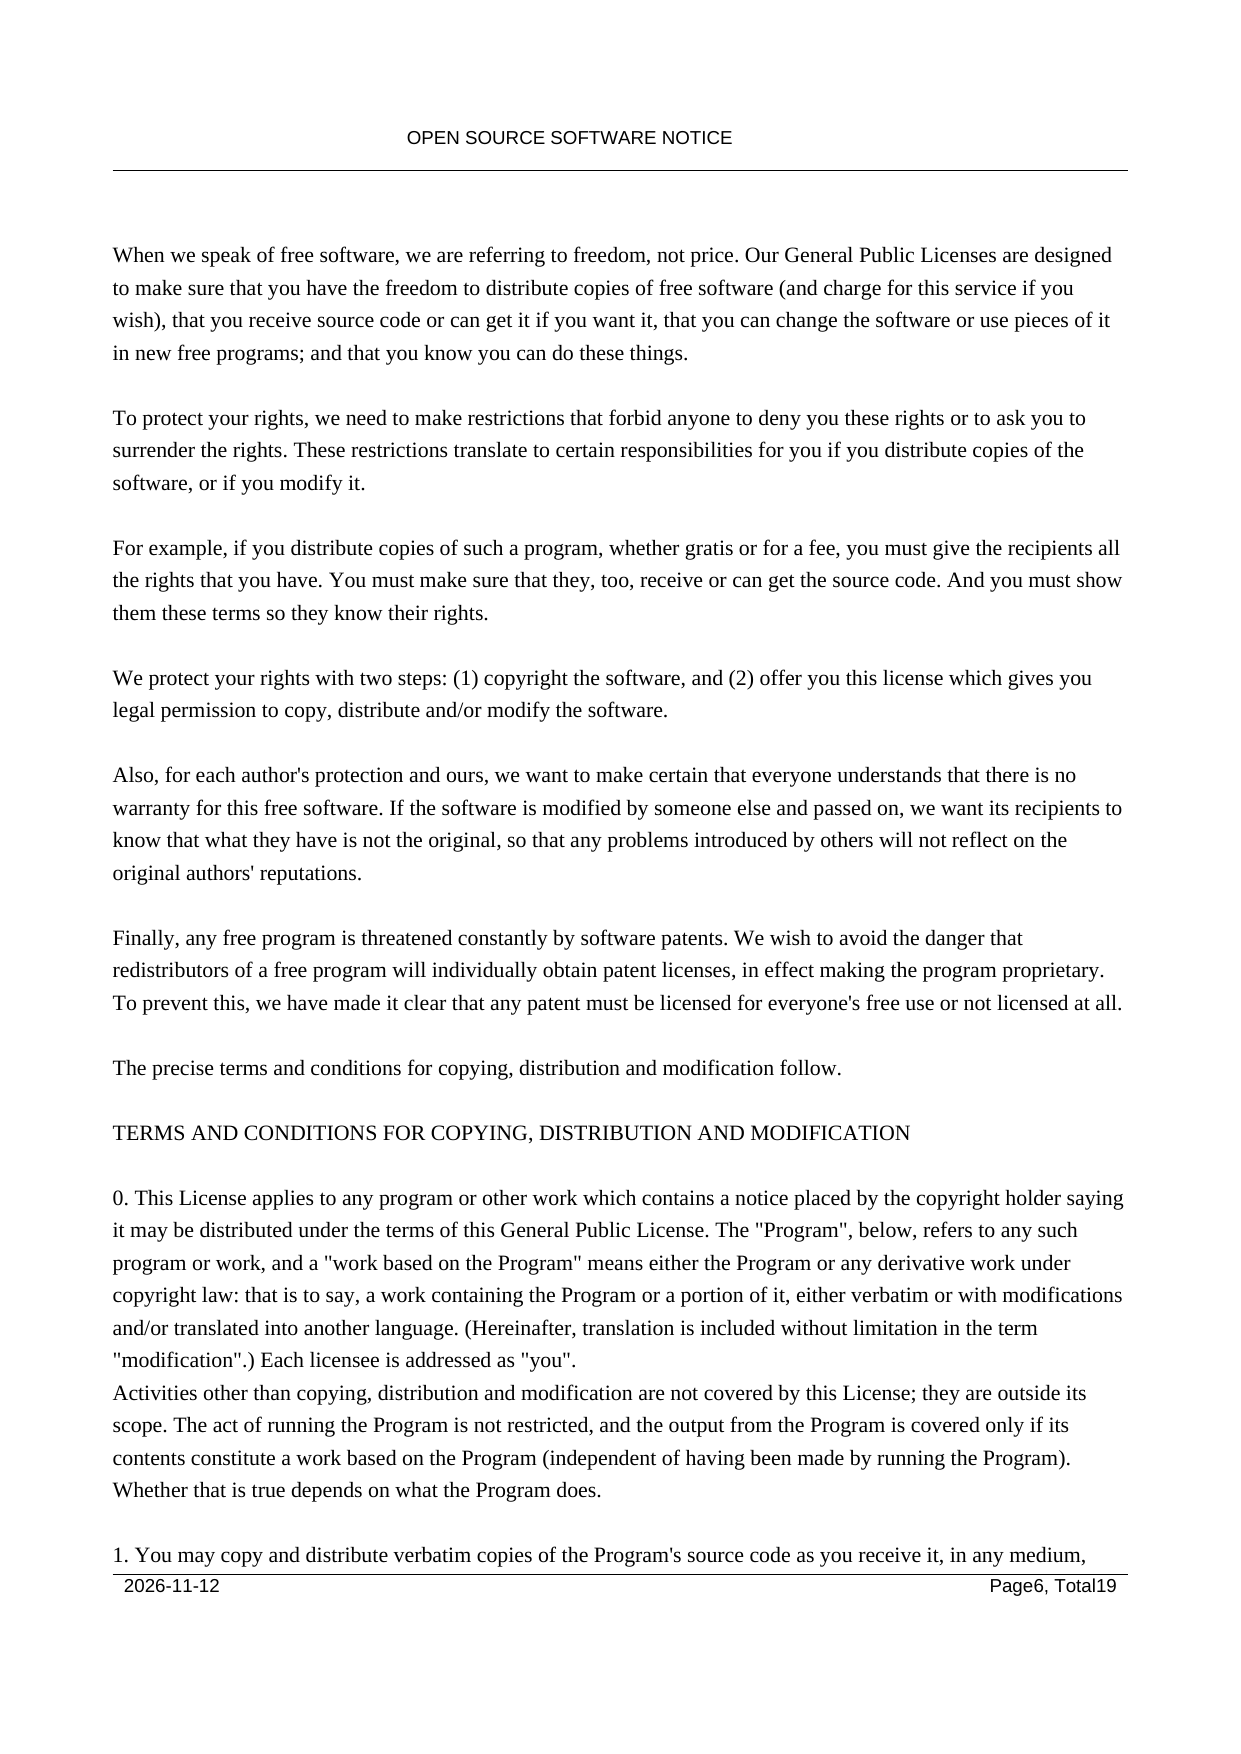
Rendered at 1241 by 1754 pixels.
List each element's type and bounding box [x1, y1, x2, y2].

text [112, 206, 1128, 1571]
